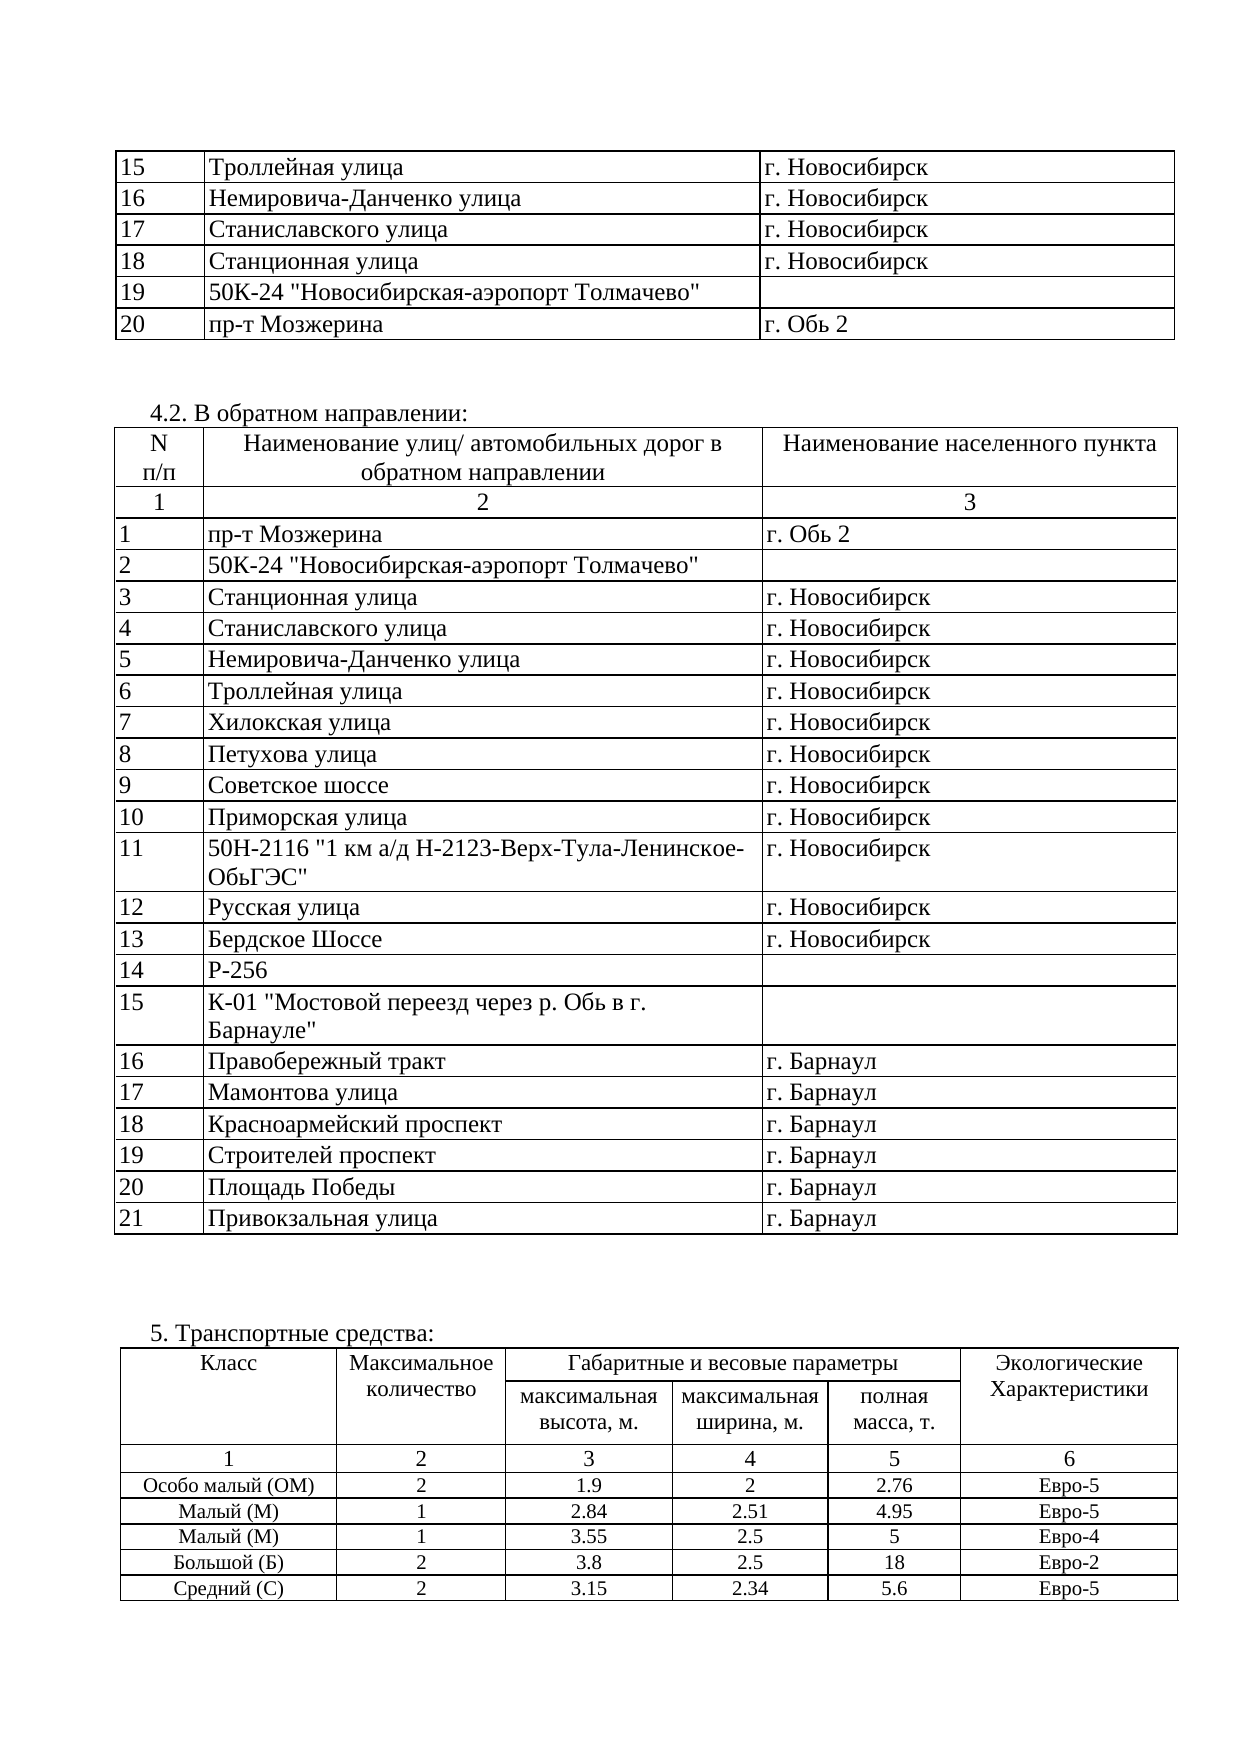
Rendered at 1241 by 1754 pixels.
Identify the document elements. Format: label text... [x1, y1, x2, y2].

table_cell г. Барнаул [763, 1044, 1177, 1076]
table_cell 6 [961, 1445, 1177, 1472]
table_cell [763, 549, 1177, 580]
table_cell 18 [117, 246, 204, 276]
table_cell 20 [115, 1171, 203, 1201]
table_cell 2 [337, 1473, 505, 1497]
table_cell Евро-5 [961, 1499, 1177, 1523]
table_cell Станиславского улица [205, 215, 759, 244]
table_cell 3 [506, 1445, 672, 1472]
table_cell г. Новосибирск [763, 922, 1177, 954]
table_cell 5 [115, 644, 203, 674]
table_cell Станиславского улица [204, 613, 762, 643]
table_cell 16 [117, 183, 204, 213]
table_cell 2.5 [673, 1550, 827, 1574]
table_cell г. Барнаул [763, 1201, 1177, 1233]
table_cell 2.34 [673, 1576, 827, 1600]
table_cell 6 [115, 675, 203, 706]
table_cell Мамонтова улица [204, 1077, 762, 1107]
table_cell 3 [763, 486, 1177, 517]
table_cell Петухова улица [204, 739, 762, 769]
table_cell 10 [115, 801, 203, 832]
table_cell г. Новосибирск [761, 215, 1174, 244]
table_cell г. Барнаул [763, 1076, 1177, 1107]
table_cell 2 [337, 1576, 505, 1600]
table_cell максимальная высота, м. [506, 1382, 672, 1444]
table_cell Особо малый (ОМ) [121, 1473, 336, 1497]
table_cell г. Обь 2 [761, 309, 1174, 339]
table_cell 2 [115, 550, 203, 580]
table_cell 2.84 [506, 1499, 672, 1523]
table_cell пр-т Мозжерина [204, 519, 762, 548]
table_cell г. Новосибирск [763, 800, 1177, 832]
table_cell Р-256 [204, 955, 762, 985]
table_cell г. Новосибирск [763, 832, 1177, 891]
table_cell Строителей проспект [204, 1140, 762, 1170]
table_cell [763, 954, 1177, 985]
table_cell г. Новосибирск [763, 891, 1177, 922]
table_cell Средний (С) [121, 1576, 336, 1600]
table_cell г. Барнаул [763, 1139, 1177, 1170]
table_cell г. Новосибирск [761, 183, 1174, 213]
table_cell [761, 277, 1174, 307]
table_cell пр-т Мозжерина [205, 309, 759, 339]
table_cell Евро-5 [961, 1576, 1177, 1600]
table_cell 4 [673, 1445, 827, 1472]
table_header Наименование улиц/ автомобильных дорог в обратном направлении [204, 428, 762, 486]
table_cell 7 [115, 707, 203, 737]
table_cell Бердское Шоссе [204, 924, 762, 954]
table_cell 2 [337, 1550, 505, 1574]
table_cell 1 [337, 1525, 505, 1548]
table_cell Приморская улица [204, 802, 762, 832]
table_cell 18 [115, 1108, 203, 1138]
table_cell 17 [117, 215, 204, 244]
table_cell Станционная улица [205, 246, 759, 276]
table_cell 5 [829, 1445, 960, 1472]
table_cell Хилокская улица [204, 707, 762, 737]
table_cell Большой (Б) [121, 1550, 336, 1574]
table_cell 19 [117, 277, 204, 307]
table_cell г. Новосибирск [763, 737, 1177, 769]
table_cell Станционная улица [204, 582, 762, 611]
table_cell 2 [673, 1473, 827, 1497]
table_cell 1 [337, 1499, 505, 1523]
table_header Наименование населенного пункта [763, 428, 1177, 486]
table_cell полная масса, т. [829, 1382, 960, 1444]
table_cell г. Новосибирск [763, 769, 1177, 800]
table_cell г. Обь 2 [763, 517, 1177, 548]
table_cell 4 [115, 613, 203, 643]
table_cell Троллейная улица [205, 152, 759, 181]
table_cell Немировича-Данченко улица [204, 645, 762, 674]
table_cell 3.8 [506, 1550, 672, 1574]
table_cell 50К-24 "Новосибирская-аэропорт Толмачево" [204, 550, 762, 580]
table_cell г. Новосибирск [763, 674, 1177, 706]
table_cell Малый (М) [121, 1525, 336, 1548]
table_cell 2 [204, 487, 762, 517]
table_cell 17 [115, 1077, 203, 1107]
table_cell 1 [121, 1445, 336, 1472]
text 5. Транспортные средства: [150, 1318, 1090, 1347]
table_cell Немировича-Данченко улица [205, 183, 759, 213]
table_cell Троллейная улица [204, 676, 762, 706]
table_cell Евро-5 [961, 1473, 1177, 1497]
table_cell 14 [115, 955, 203, 985]
table_cell 1.9 [506, 1473, 672, 1497]
table_cell Малый (М) [121, 1499, 336, 1523]
table_cell Красноармейский проспект [204, 1109, 762, 1138]
table_cell Евро-4 [961, 1525, 1177, 1548]
table_cell 50Н-2116 "1 км а/д Н-2123-Верх-Тула-Ленинское-ОбьГЭС" [204, 833, 762, 891]
table_cell максимальная ширина, м. [673, 1382, 827, 1444]
table_cell 1 [115, 518, 203, 548]
table_cell 3 [115, 581, 203, 611]
table_cell 16 [115, 1045, 203, 1076]
table_cell 18 [829, 1550, 960, 1574]
table_header N п/п [115, 428, 203, 486]
table_cell 4.95 [829, 1499, 960, 1523]
table_cell г. Новосибирск [763, 580, 1177, 611]
table_header Экологические Характеристики [961, 1349, 1177, 1444]
table_cell г. Барнаул [763, 1170, 1177, 1201]
table_cell г. Новосибирск [761, 246, 1174, 276]
table_cell 19 [115, 1140, 203, 1170]
table_cell 3.55 [506, 1525, 672, 1548]
table_cell 50К-24 "Новосибирская-аэропорт Толмачево" [205, 277, 759, 307]
table_cell Правобережный тракт [204, 1046, 762, 1076]
table_cell 2.51 [673, 1499, 827, 1523]
table_cell Евро-2 [961, 1550, 1177, 1574]
table_cell Привокзальная улица [204, 1203, 762, 1233]
table_cell г. Новосибирск [763, 611, 1177, 643]
table_cell [763, 985, 1177, 1044]
table_cell Русская улица [204, 892, 762, 922]
table_cell 2 [337, 1445, 505, 1472]
table_cell К-01 "Мостовой переезд через р. Обь в г. Барнауле" [204, 987, 762, 1044]
table_cell 9 [115, 770, 203, 800]
table_cell 13 [115, 923, 203, 954]
table_cell Советское шоссе [204, 770, 762, 800]
table_cell 3.15 [506, 1576, 672, 1600]
table_cell 11 [115, 833, 203, 891]
table_cell г. Новосибирск [761, 152, 1174, 181]
table_cell г. Новосибирск [763, 706, 1177, 737]
table_cell 21 [115, 1203, 203, 1233]
table_cell 8 [115, 738, 203, 769]
table_cell г. Барнаул [763, 1107, 1177, 1138]
table_cell 12 [115, 892, 203, 922]
table_cell 15 [115, 986, 203, 1044]
table_cell 5 [829, 1525, 960, 1548]
table_cell г. Новосибирск [763, 643, 1177, 674]
text 4.2. В обратном направлении: [150, 398, 1090, 427]
table_header Класс [121, 1349, 336, 1444]
table_cell 1 [115, 487, 203, 517]
table_header Габаритные и весовые параметры [506, 1349, 960, 1380]
table_cell 2.76 [829, 1473, 960, 1497]
table_cell 15 [117, 152, 204, 181]
table_header Максимальное количество [337, 1349, 505, 1444]
table_cell Площадь Победы [204, 1172, 762, 1201]
table_cell 20 [117, 309, 204, 339]
table_cell 5.6 [829, 1576, 960, 1600]
table_cell 2.5 [673, 1525, 827, 1548]
